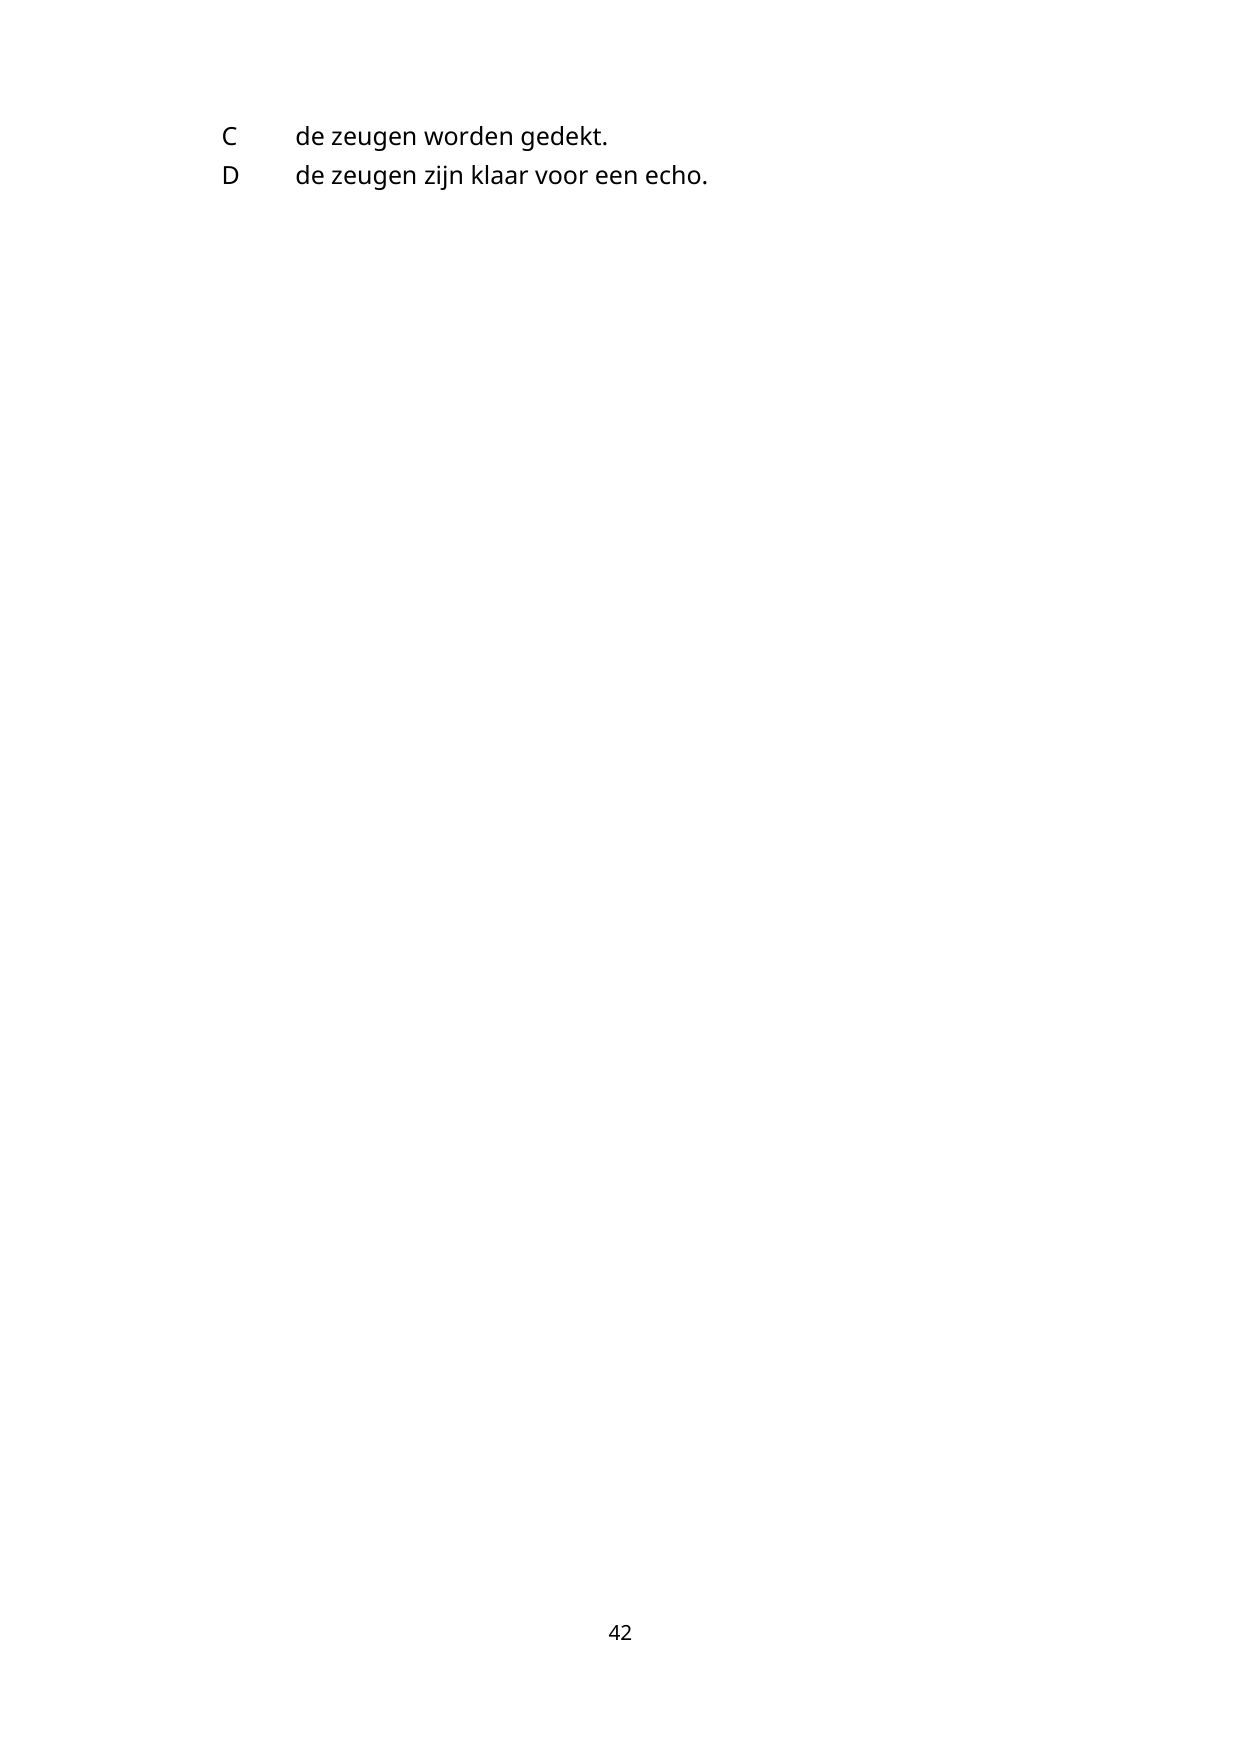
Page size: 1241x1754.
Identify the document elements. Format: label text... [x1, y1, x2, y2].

text D de zeugen zijn klaar voor een echo. [148, 157, 1092, 191]
text C de zeugen worden gedekt. [148, 118, 1092, 152]
